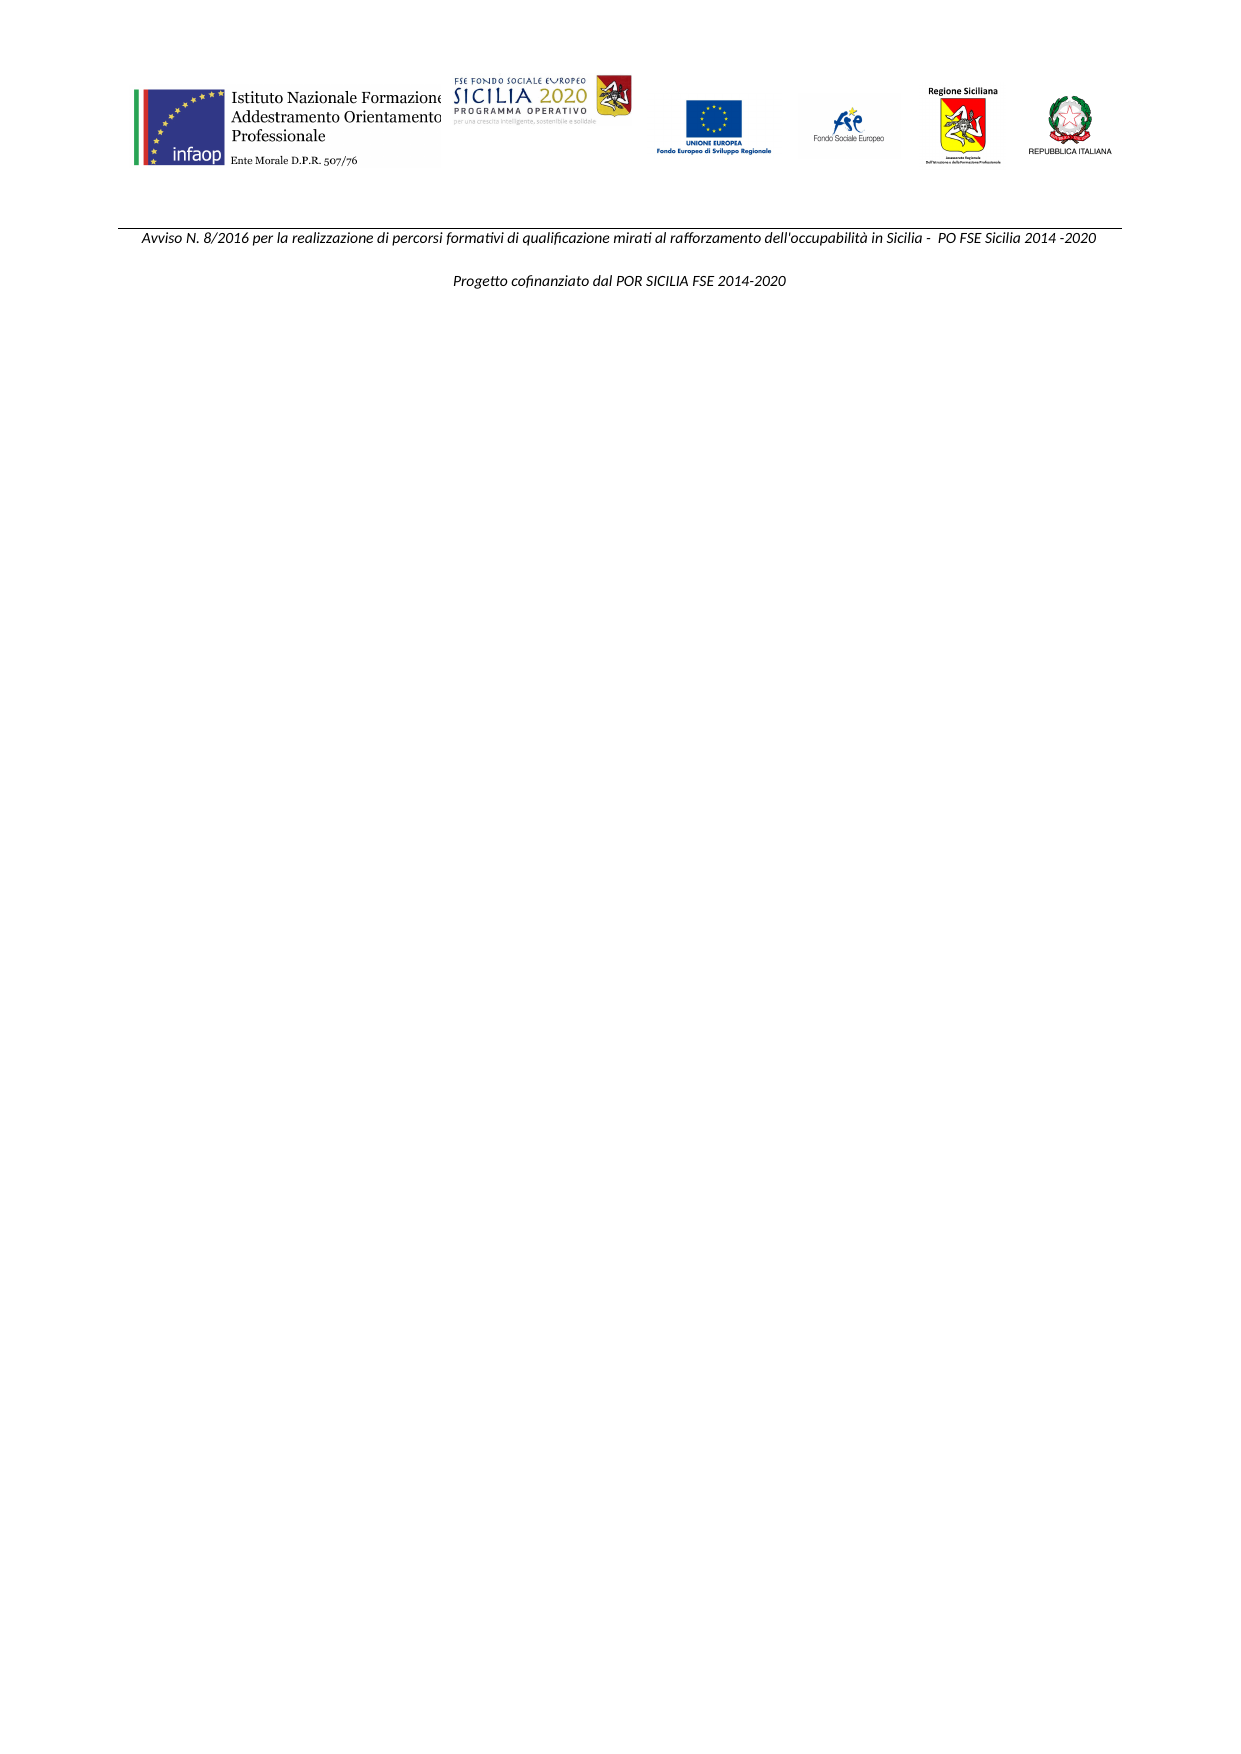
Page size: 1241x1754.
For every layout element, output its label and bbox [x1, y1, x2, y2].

picture [646, 93, 782, 159]
picture [797, 93, 902, 159]
picture [1025, 93, 1115, 159]
picture [919, 82, 1007, 170]
picture [452, 73, 633, 126]
picture [129, 84, 441, 168]
